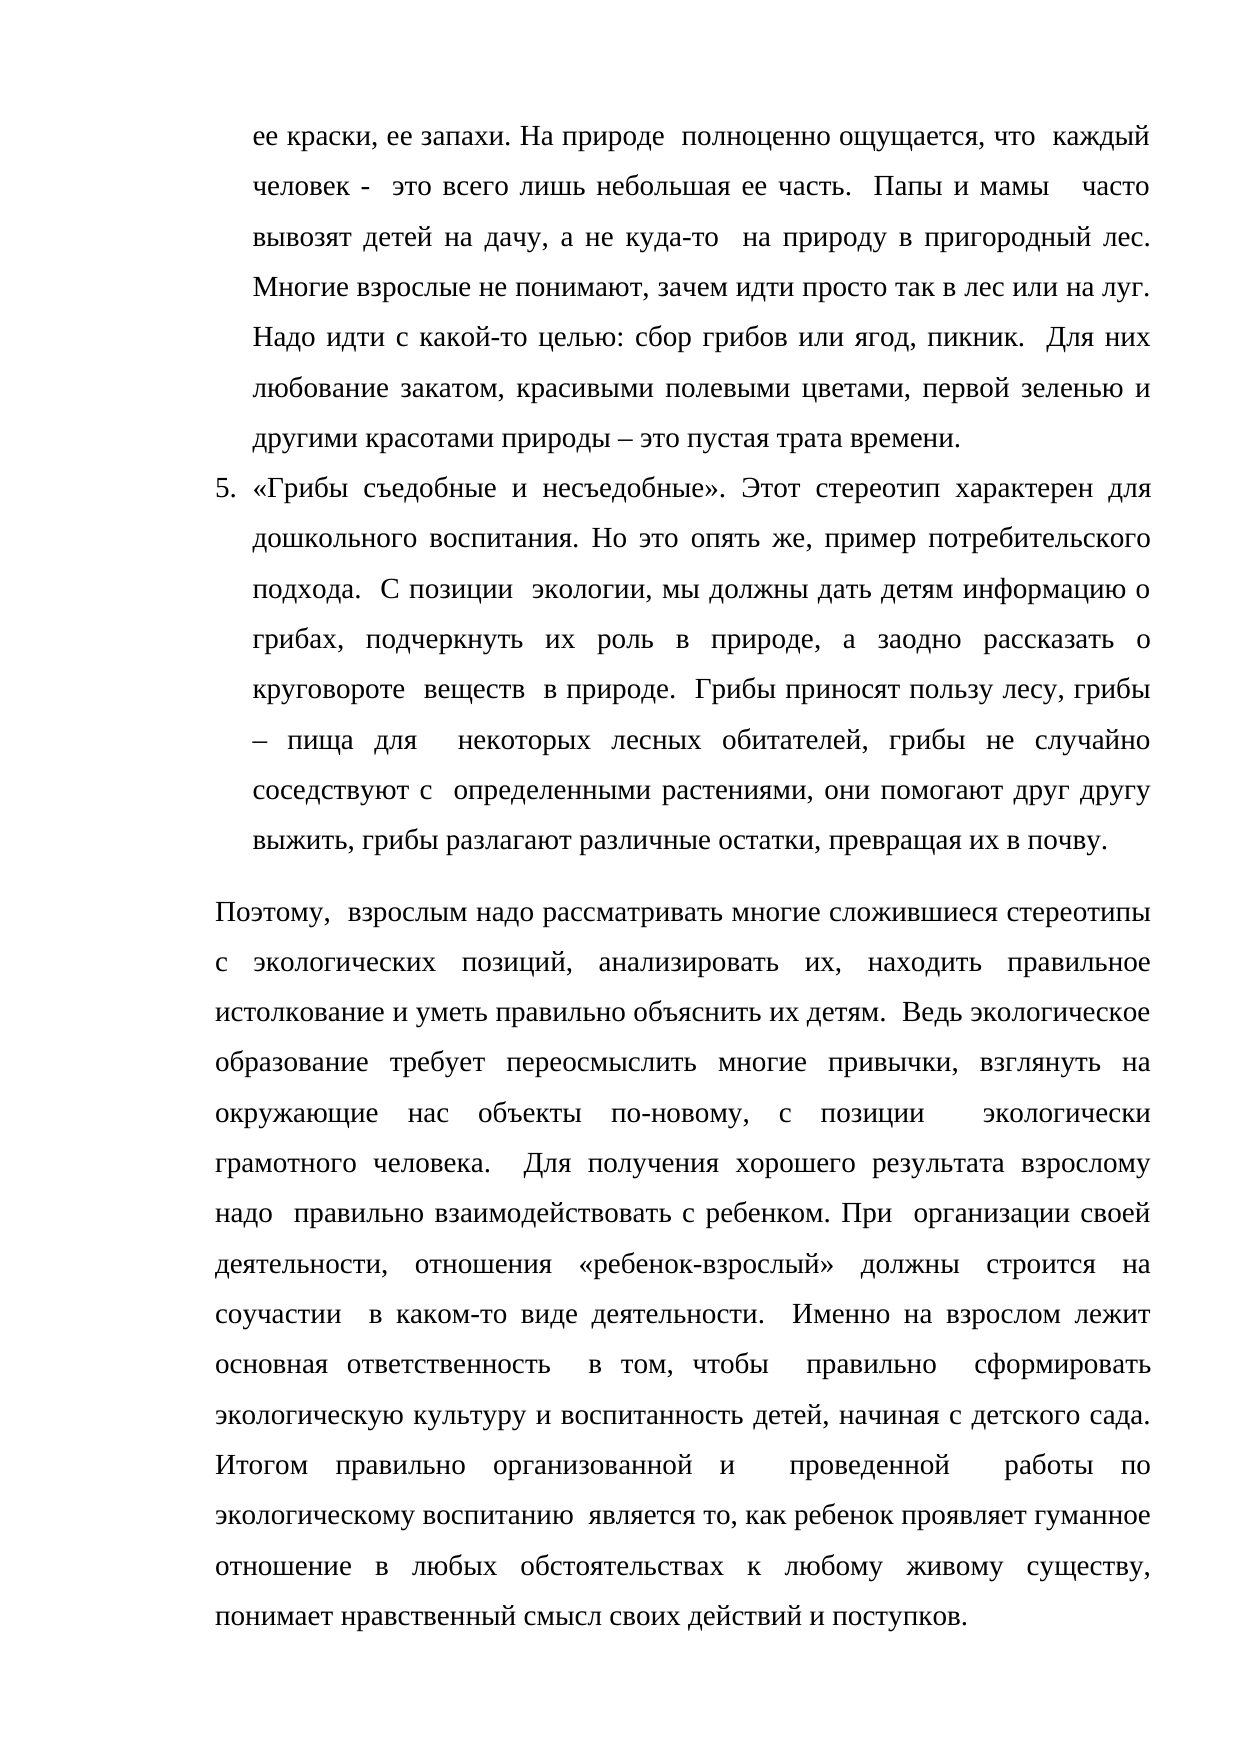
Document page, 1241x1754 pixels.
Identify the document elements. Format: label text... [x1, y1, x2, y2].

text Поэтому, взрослым надо рассматривать многие сложившиеся стереотипы с экологических позиций, анализировать их, находить правильное истолкование и уметь правильно объяснить их детям. Ведь экологическое образование требует переосмыслить многие привычки, взглянуть на окружающие нас объекты по-новому, с позиции экологически грамотного человека. Для получения хорошего результата взрослому надо правильно взаимодействовать с ребенком. При организации своей деятельности, отношения «ребенок-взрослый» должны строится на соучастии в каком-то виде деятельности. Именно на взрослом лежит основная ответственность в том, чтобы правильно сформировать экологическую культуру и воспитанность детей, начиная с детского сада. Итогом правильно организованной и проведенной работы по экологическому воспитанию является то, как ребенок проявляет гуманное отношение в любых обстоятельствах к любому живому существу, понимает нравственный смысл своих действий и поступков. [215, 894, 1152, 1632]
list «Грибы съедобные и несъедобные». Этот стереотип характерен для дошкольного воспитания. Но это опять же, пример потребительского подхода. С позиции экологии, мы должны дать детям информацию о грибах, подчеркнуть их роль в природе, а заодно рассказать о круговороте веществ в природе. Грибы приносят пользу лесу, грибы – пища для некоторых лесных обитателей, грибы не случайно соседствуют с определенными растениями, они помогают друг другу выжить, грибы разлагают различные остатки, превращая их в почву. [215, 470, 1152, 856]
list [215, 118, 1152, 453]
